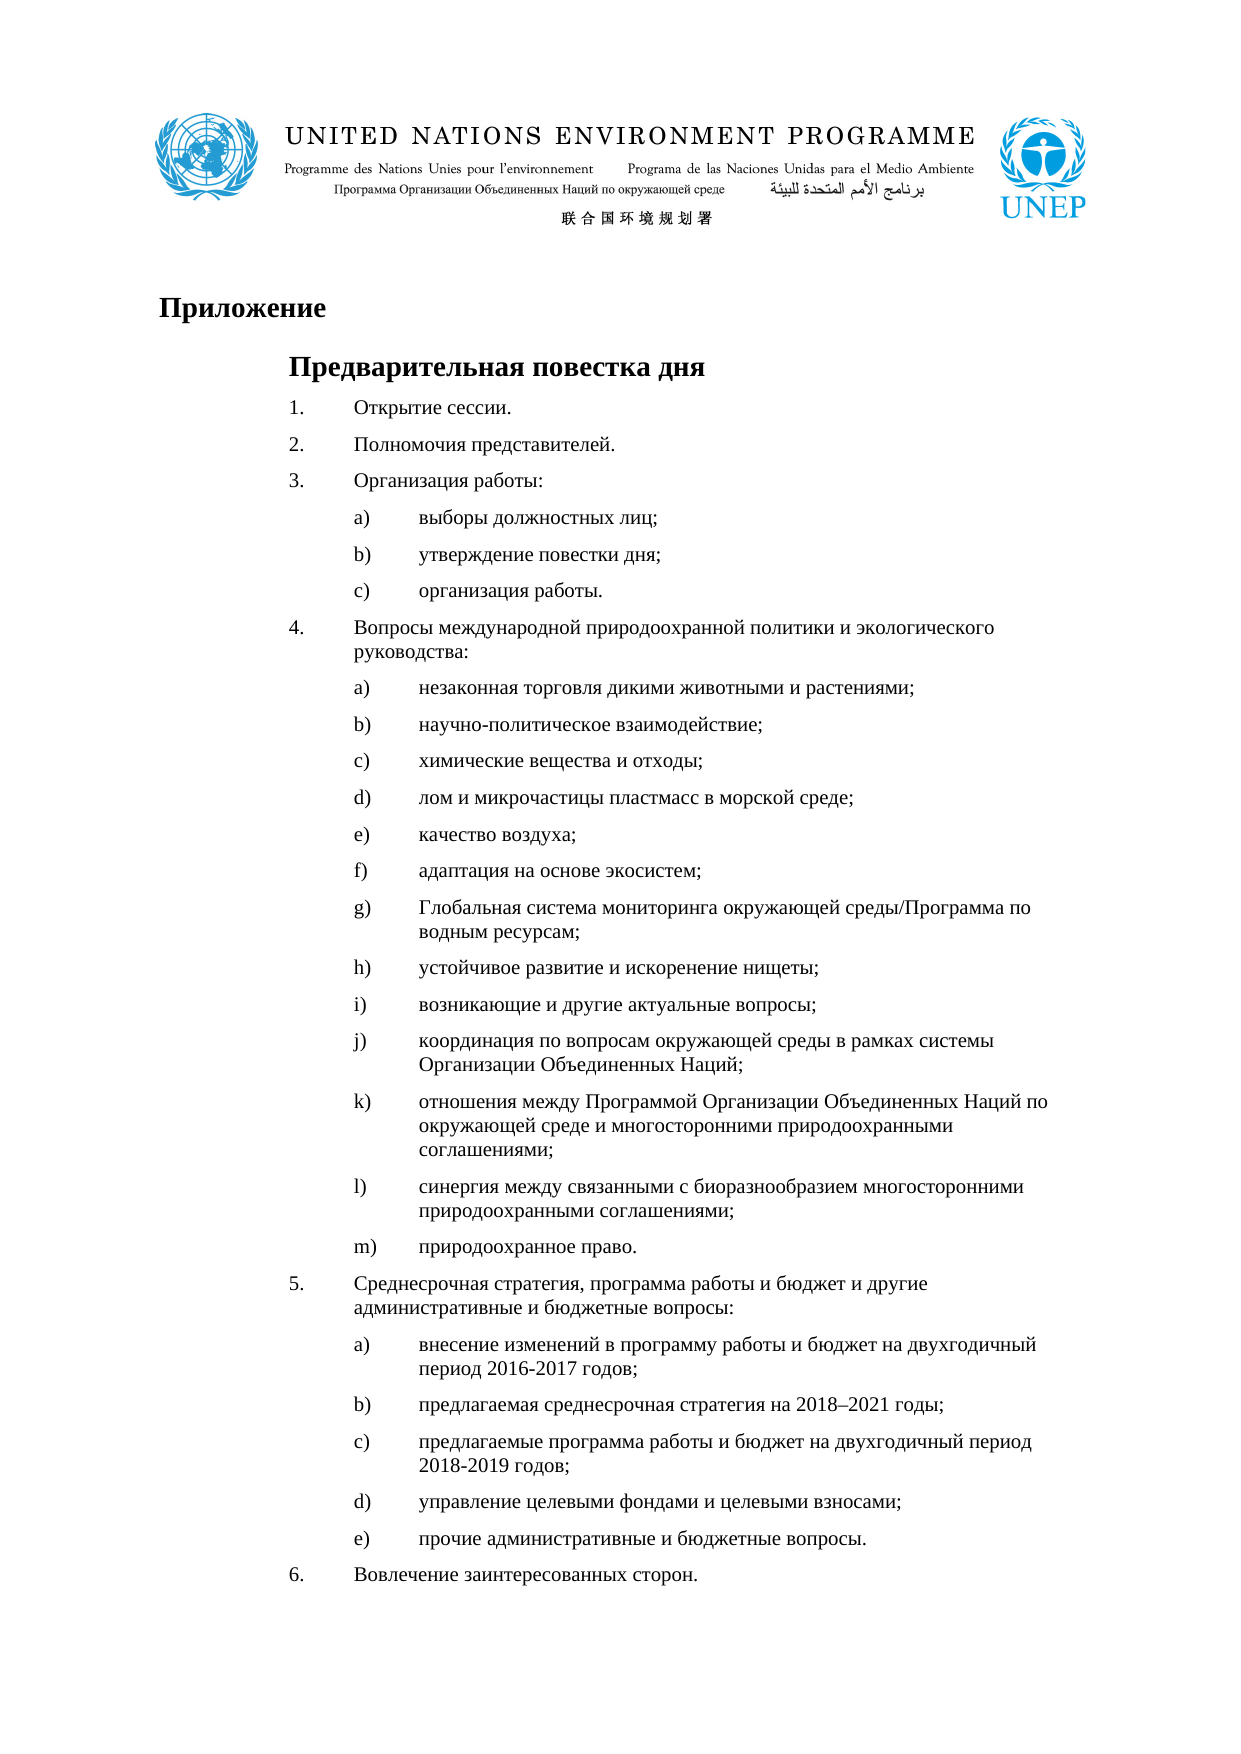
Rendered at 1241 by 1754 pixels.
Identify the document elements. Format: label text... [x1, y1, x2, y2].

text b) научно-политическое взаимодействие; [354, 712, 1081, 736]
text g) Глобальная система мониторинга окружающей среды/Программа по водным ресурсам; [354, 894, 1081, 943]
text m) природоохранное право. [354, 1234, 1081, 1258]
text 6. Вовлечение заинтересованных сторон. [289, 1562, 1081, 1586]
text 4. Вопросы международной природоохранной политики и экологического руководства: [289, 614, 1081, 663]
text c) организация работы. [354, 578, 1081, 602]
text b) предлагаемая среднесрочная стратегия на 2018–2021 годы; [354, 1392, 1081, 1416]
text c) химические вещества и отходы; [354, 748, 1081, 772]
text 5. Среднесрочная стратегия, программа работы и бюджет и другие административные и бюджетные вопросы: [289, 1271, 1081, 1319]
text h) устойчивое развитие и искоренение нищеты; [354, 955, 1081, 979]
text a) внесение изменений в программу работы и бюджет на двухгодичный период 2016-2017 годов; [354, 1331, 1081, 1379]
text a) незаконная торговля дикими животными и растениями; [354, 675, 1081, 699]
text j) координация по вопросам окружающей среды в рамках системы Организации Объединенных Наций; [354, 1028, 1081, 1076]
text 1. Открытие сессии. [289, 395, 1081, 419]
text k) отношения между Программой Организации Объединенных Наций по окружающей среде и многосторонними природоохранными соглашениями; [354, 1089, 1081, 1161]
text c) предлагаемые программа работы и бюджет на двухгодичный период 2018-2019 годов; [354, 1429, 1081, 1477]
text Приложение [159, 291, 1081, 324]
text d) лом и микрочастицы пластмасс в морской среде; [354, 785, 1081, 809]
text d) управление целевыми фондами и целевыми взносами; [354, 1489, 1081, 1513]
text f) адаптация на основе экосистем; [354, 858, 1081, 882]
text Предварительная повестка дня [289, 349, 1081, 383]
text l) синергия между связанными с биоразнообразием многосторонними природоохранными соглашениями; [354, 1174, 1081, 1222]
picture [155, 113, 1086, 225]
text a) выборы должностных лиц; [354, 505, 1081, 529]
text e) качество воздуха; [354, 821, 1081, 846]
text i) возникающие и другие актуальные вопросы; [354, 992, 1081, 1016]
text 3. Организация работы: [289, 468, 1081, 492]
text 2. Полномочия представителей. [289, 432, 1081, 456]
text b) утверждение повестки дня; [354, 541, 1081, 566]
text e) прочие административные и бюджетные вопросы. [354, 1526, 1081, 1550]
